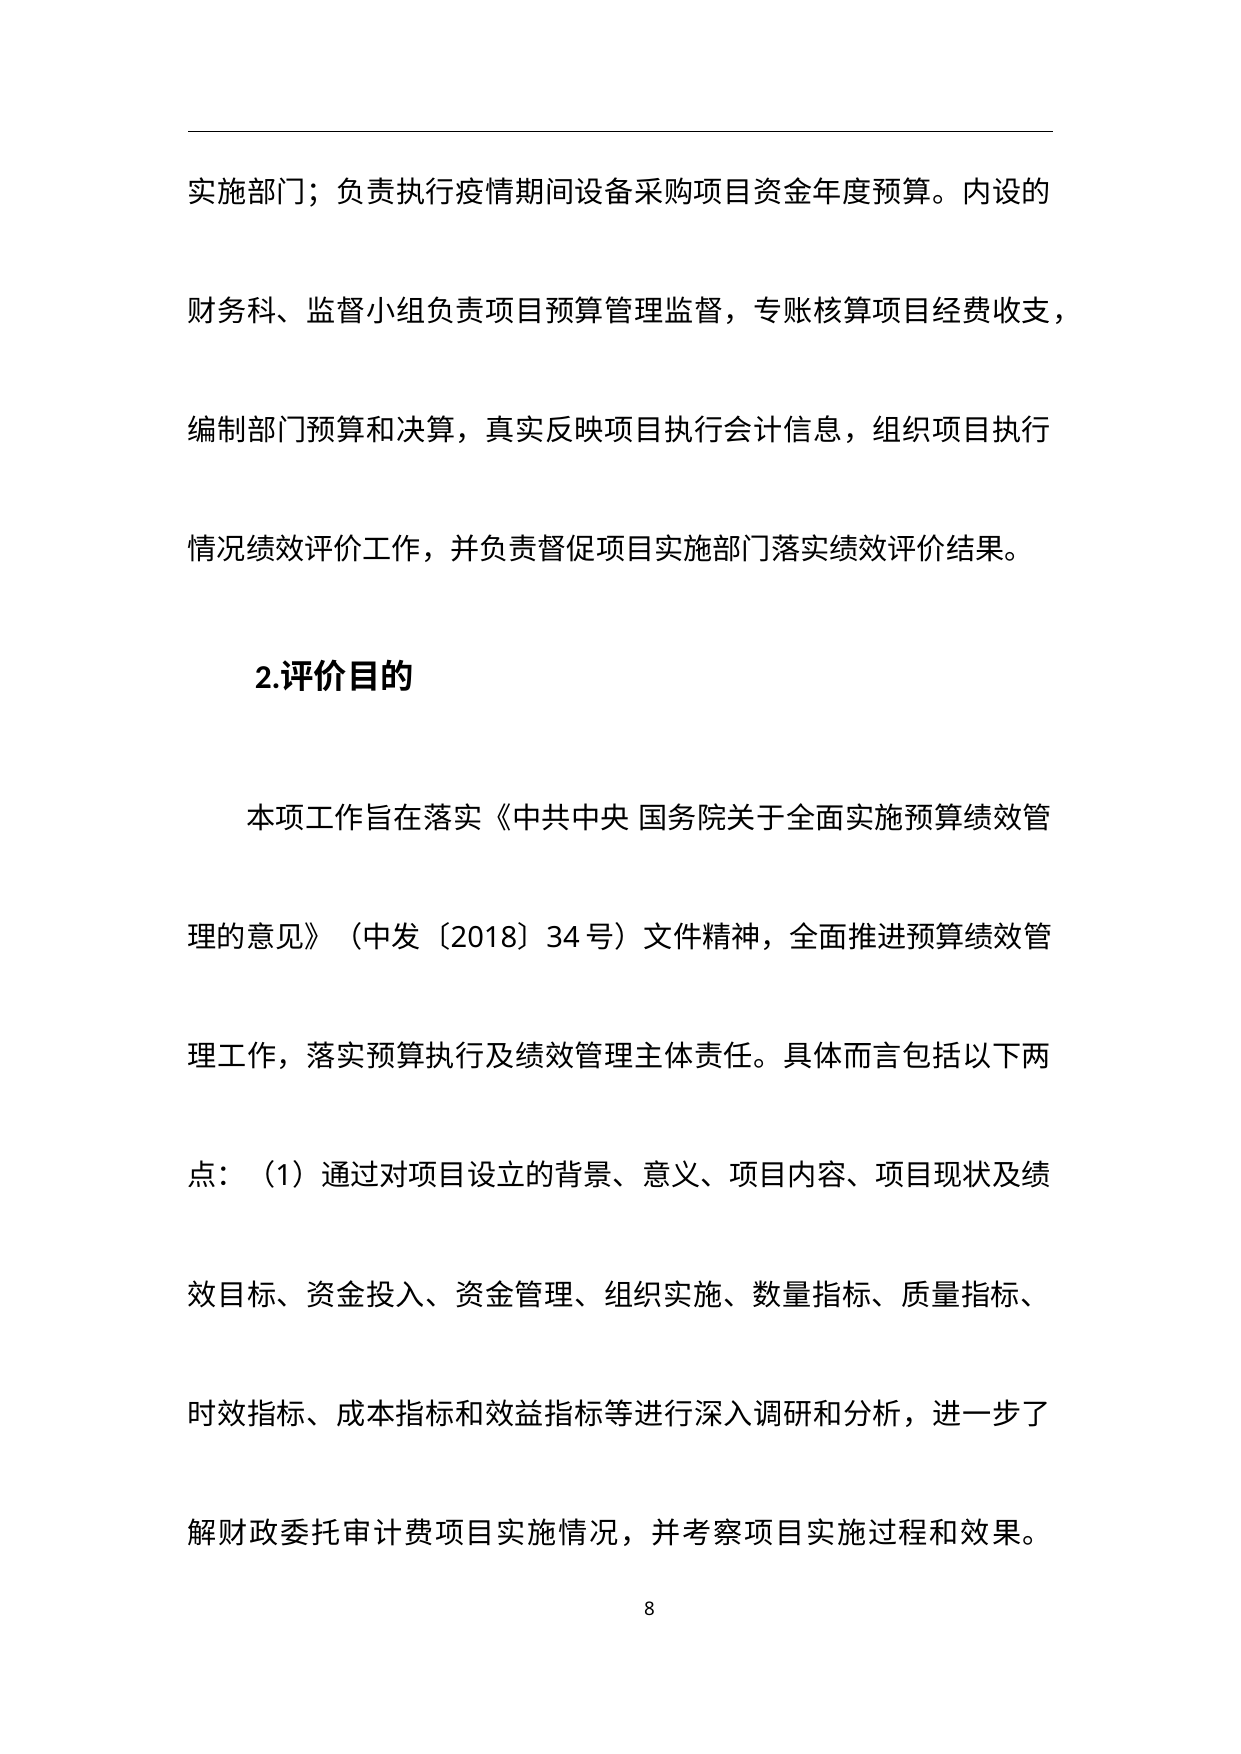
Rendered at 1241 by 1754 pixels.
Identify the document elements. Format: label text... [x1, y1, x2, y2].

subtitle 2.评价目的 [187, 635, 1053, 714]
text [187, 776, 1053, 1570]
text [187, 150, 1053, 587]
